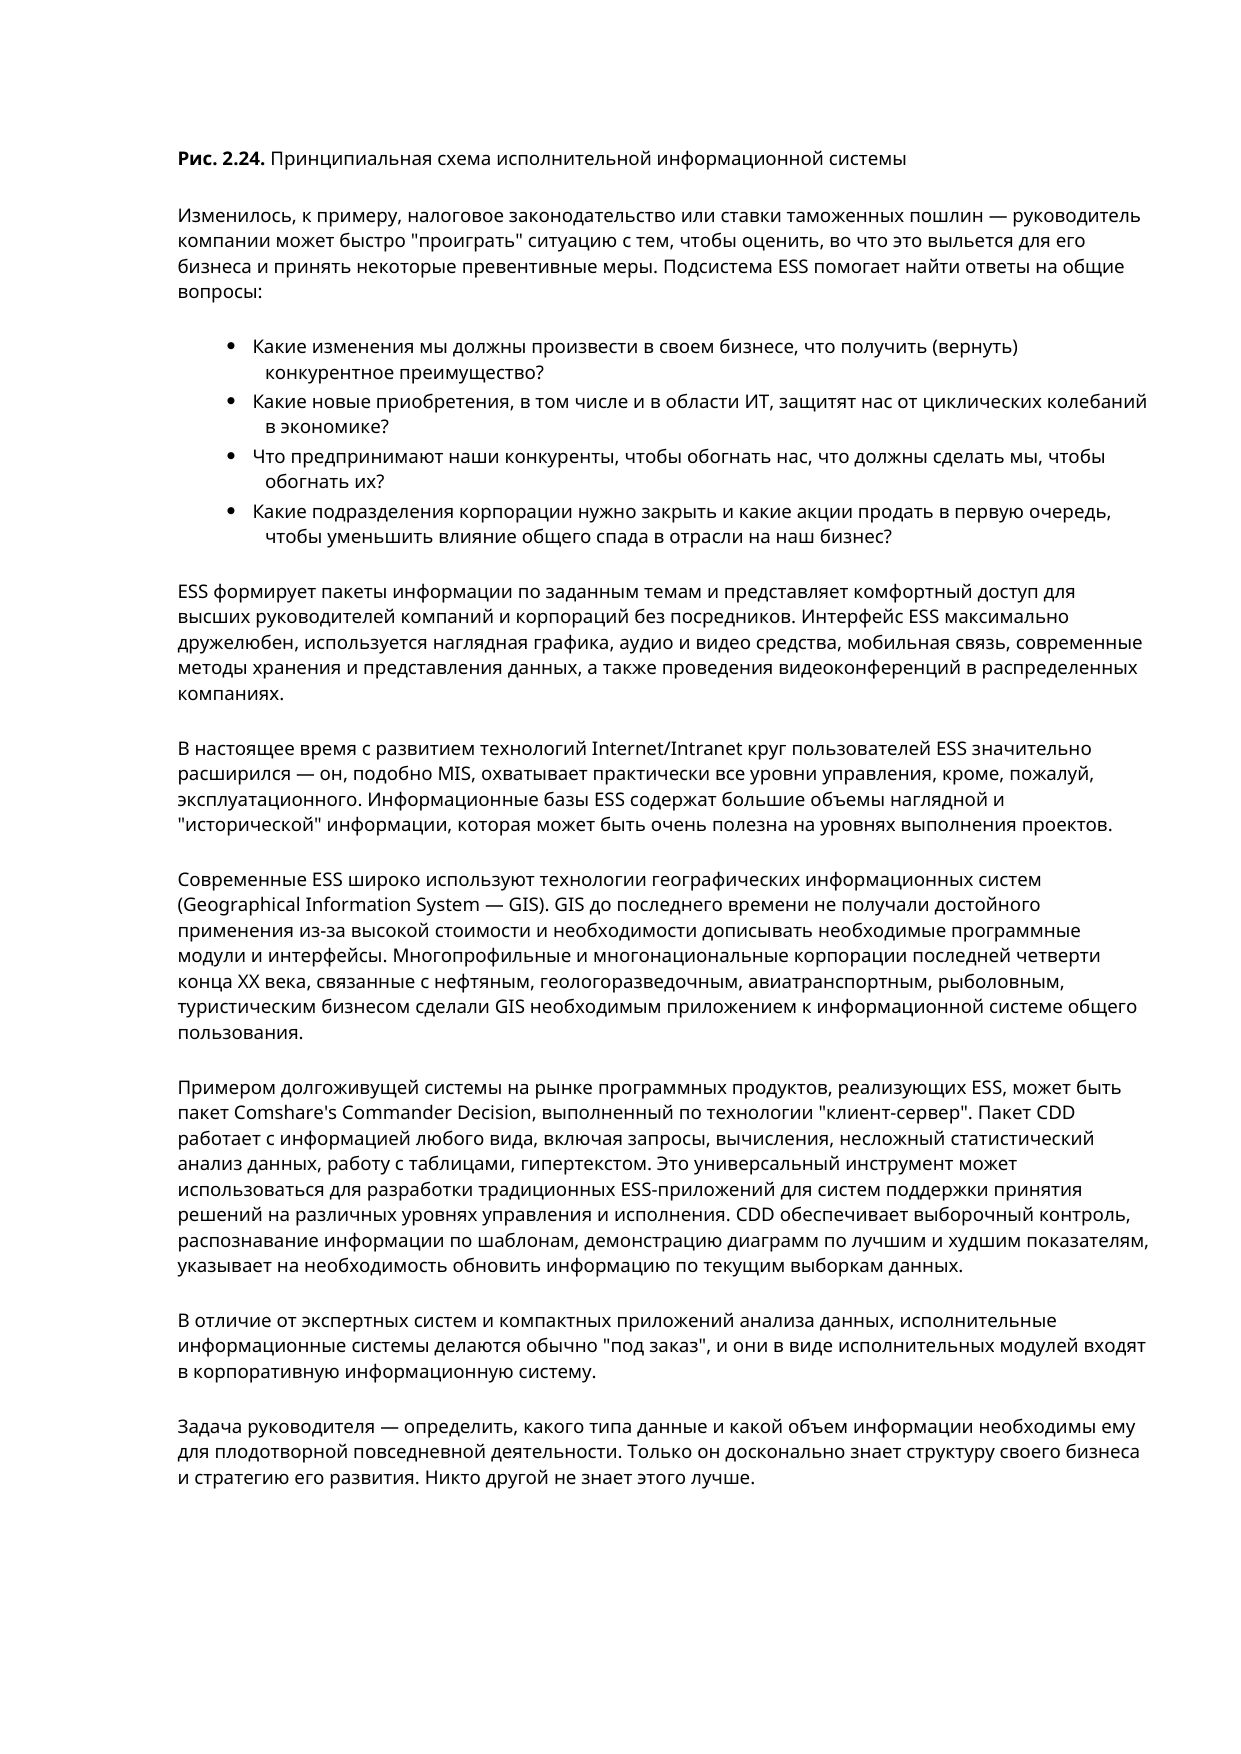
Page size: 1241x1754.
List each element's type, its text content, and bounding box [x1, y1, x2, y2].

text Рис. 2.24. Принципиальная схема исполнительной информационной системы [177, 118, 1152, 171]
list Какие изменения мы должны произвести в своем бизнесе, что получить (вернуть) конкурентное преимущество? [227, 333, 1152, 384]
text Задача руководителя — определить, какого типа данные и какой объем информации необходимы ему для плодотворной повседневной деятельности. Только он досконально знает структуру своего бизнеса и стратегию его развития. Никто другой не знает этого лучше. [177, 1413, 1152, 1489]
text В отличие от экспертных систем и компактных приложений анализа данных, исполнительные информационные системы делаются обычно "под заказ", и они в виде исполнительных модулей входят в корпоративную информационную систему. [177, 1307, 1152, 1384]
text В настоящее время с развитием технологий Internet/Intranet круг пользователей ESS значительно расширился — он, подобно MIS, охватывает практически все уровни управления, кроме, пожалуй, эксплуатационного. Информационные базы ESS содержат большие объемы наглядной и "исторической" информации, которая может быть очень полезна на уровнях выполнения проектов. [177, 735, 1152, 837]
text Примером долгоживущей системы на рынке программных продуктов, реализующих ESS, может быть пакет Comshare's Commander Decision, выполненный по технологии "клиент-сервер". Пакет CDD работает с информацией любого вида, включая запросы, вычисления, несложный статистический анализ данных, работу с таблицами, гипертекстом. Это универсальный инструмент может использоваться для разработки традиционных ESS-приложений для систем поддержки принятия решений на различных уровнях управления и исполнения. CDD обеспечивает выборочный контроль, распознавание информации по шаблонам, демонстрацию диаграмм по лучшим и худшим показателям, указывает на необходимость обновить информацию по текущим выборкам данных. [177, 1074, 1152, 1278]
list Какие новые приобретения, в том числе и в области ИТ, защитят нас от циклических колебаний в экономике? [227, 388, 1152, 439]
text Изменилось, к примеру, налоговое законодательство или ставки таможенных пошлин — руководитель компании может быстро "проиграть" ситуацию с тем, чтобы оценить, во что это выльется для его бизнеса и принять некоторые превентивные меры. Подсистема ESS помогает найти ответы на общие вопросы: [177, 202, 1152, 304]
list Что предпринимают наши конкуренты, чтобы обогнать нас, что должны сделать мы, чтобы обогнать их? [227, 443, 1152, 494]
text ESS формирует пакеты информации по заданным темам и представляет комфортный доступ для высших руководителей компаний и корпораций без посредников. Интерфейс ESS максимально дружелюбен, используется наглядная графика, аудио и видео средства, мобильная связь, современные методы хранения и представления данных, а также проведения видеоконференций в распределенных компаниях. [177, 578, 1152, 706]
text Современные ESS широко используют технологии географических информационных систем (Geographical Information System — GIS). GIS до последнего времени не получали достойного применения из-за высокой стоимости и необходимости дописывать необходимые программные модули и интерфейсы. Многопрофильные и многонациональные корпорации последней четверти конца ХХ века, связанные с нефтяным, геологоразведочным, авиатранспортным, рыболовным, туристическим бизнесом сделали GIS необходимым приложением к информационной системе общего пользования. [177, 866, 1152, 1045]
list Какие подразделения корпорации нужно закрыть и какие акции продать в первую очередь, чтобы уменьшить влияние общего спада в отрасли на наш бизнес? [227, 498, 1152, 549]
